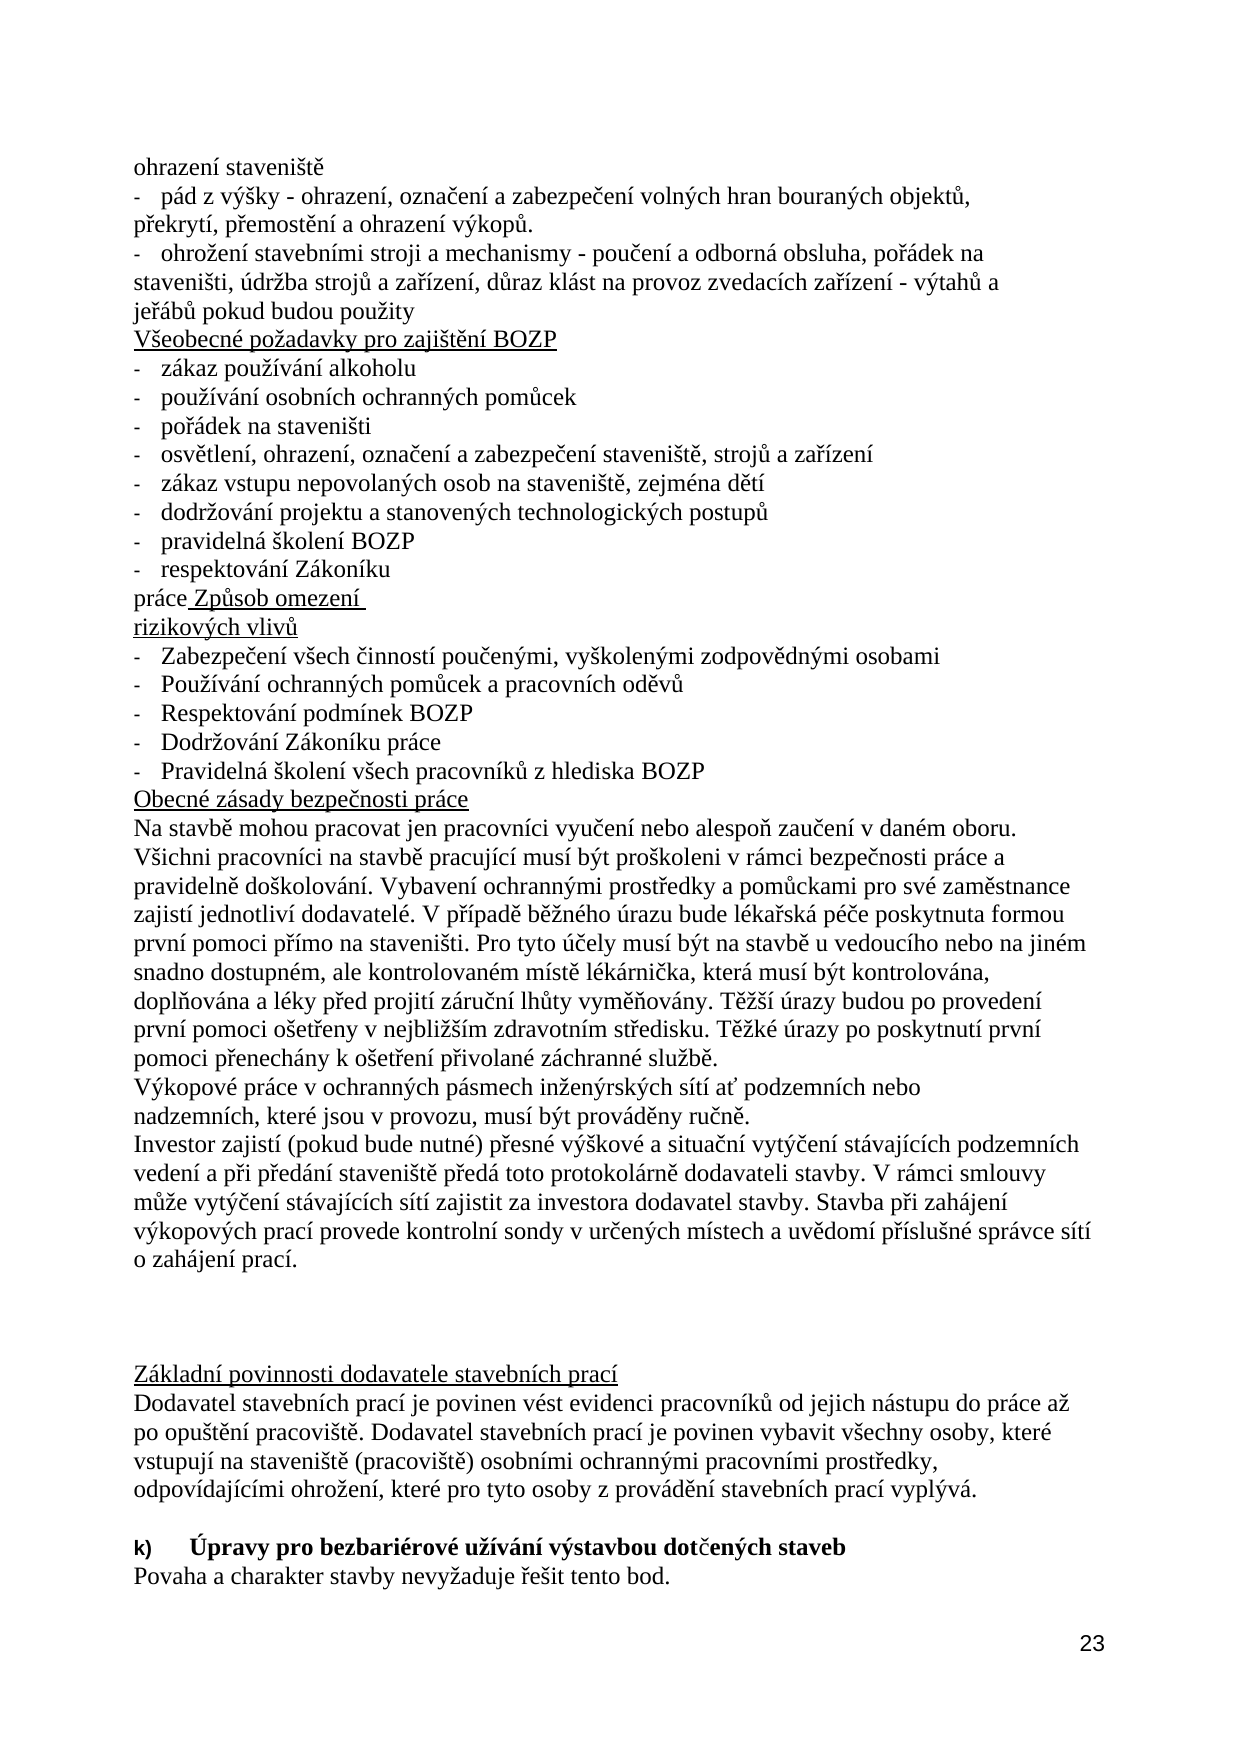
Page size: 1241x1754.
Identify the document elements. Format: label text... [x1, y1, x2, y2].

text Základní povinnosti dodavatele stavebních prací [133, 1359, 1105, 1388]
list dodržování projektu a stanovených technologických postupů [133, 497, 1105, 526]
subtitle Úpravy pro bezbariérové užívání výstavbou dotčených staveb [133, 1532, 1105, 1561]
list zákaz vstupu nepovolaných osob na staveniště, zejména dětí [133, 468, 1105, 497]
list Používání ochranných pomůcek a pracovních oděvů [133, 669, 1105, 698]
list pořádek na staveništi [133, 411, 1105, 439]
list Zabezpečení všech činností poučenými, vyškolenými zodpovědnými osobami [133, 641, 1105, 669]
text Dodavatel stavebních prací je povinen vést evidenci pracovníků od jejich nástupu do práce až po opuštění pracoviště. Dodavatel stavebních prací je povinen vybavit všechny osoby, které vstupují na staveniště (pracoviště) osobními ochrannými pracovními prostředky, odpovídajícími ohrožení, které pro tyto osoby z provádění stavebních prací vyplývá. [133, 1388, 1074, 1503]
list Respektování podmínek BOZP [133, 698, 1105, 727]
text Výkopové práce v ochranných pásmech inženýrských sítí ať podzemních nebo nadzemních, které jsou v provozu, musí být prováděny ručně. [133, 1072, 1053, 1129]
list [133, 152, 1025, 181]
text Povaha a charakter stavby nevyžaduje řešit tento bod. [133, 1561, 1092, 1589]
list zákaz používání alkoholu [133, 353, 1105, 382]
list pravidelná školení BOZP [133, 526, 1105, 554]
text Všeobecné požadavky pro zajištění BOZP [133, 324, 1105, 353]
list ohrožení stavebními stroji a mechanismy - poučení a odborná obsluha, pořádek na staveništi, údržba strojů a zařízení, důraz klást na provoz zvedacích zařízení - výtahů a jeřábů pokud budou použity [133, 238, 1042, 324]
text Na stavbě mohou pracovat jen pracovníci vyučení nebo alespoň zaučení v daném oboru. Všichni pracovníci na stavbě pracující musí být proškoleni v rámci bezpečnosti práce a pravidelně doškolování. Vybavení ochrannými prostředky a pomůckami pro své zaměstnance zajistí jednotliví dodavatelé. V případě běžného úrazu bude lékařská péče poskytnuta formou první pomoci přímo na staveništi. Pro tyto účely musí být na stavbě u vedoucího nebo na jiném snadno dostupném, ale kontrolovaném místě lékárnička, která musí být kontrolována, doplňována a léky před projití záruční lhůty vyměňovány. Těžší úrazy budou po provedení první pomoci ošetřeny v nejbližším zdravotním středisku. Těžké úrazy po poskytnutí první pomoci přenechány k ošetření přivolané záchranné službě. [133, 813, 1091, 1072]
list Dodržování Zákoníku práce [133, 727, 1105, 756]
list používání osobních ochranných pomůcek [133, 382, 1105, 411]
list Pravidelná školení všech pracovníků z hlediska BOZP [133, 756, 1105, 784]
text Investor zajistí (pokud bude nutné) přesné výškové a situační vytýčení stávajících podzemních vedení a při předání staveniště předá toto protokolárně dodavateli stavby. V rámci smlouvy může vytýčení stávajících sítí zajistit za investora dodavatel stavby. Stavba při zahájení výkopových prací provede kontrolní sondy v určených místech a uvědomí příslušné správce sítí o zahájení prací. [133, 1129, 1092, 1273]
list pád z výšky - ohrazení, označení a zabezpečení volných hran bouraných objektů, překrytí, přemostění a ohrazení výkopů. [133, 181, 994, 238]
list osvětlení, ohrazení, označení a zabezpečení staveniště, strojů a zařízení [133, 439, 1105, 468]
text Obecné zásady bezpečnosti práce [133, 784, 1105, 813]
list respektování Zákoníku práce Způsob omezení rizikových vlivů [133, 554, 448, 641]
